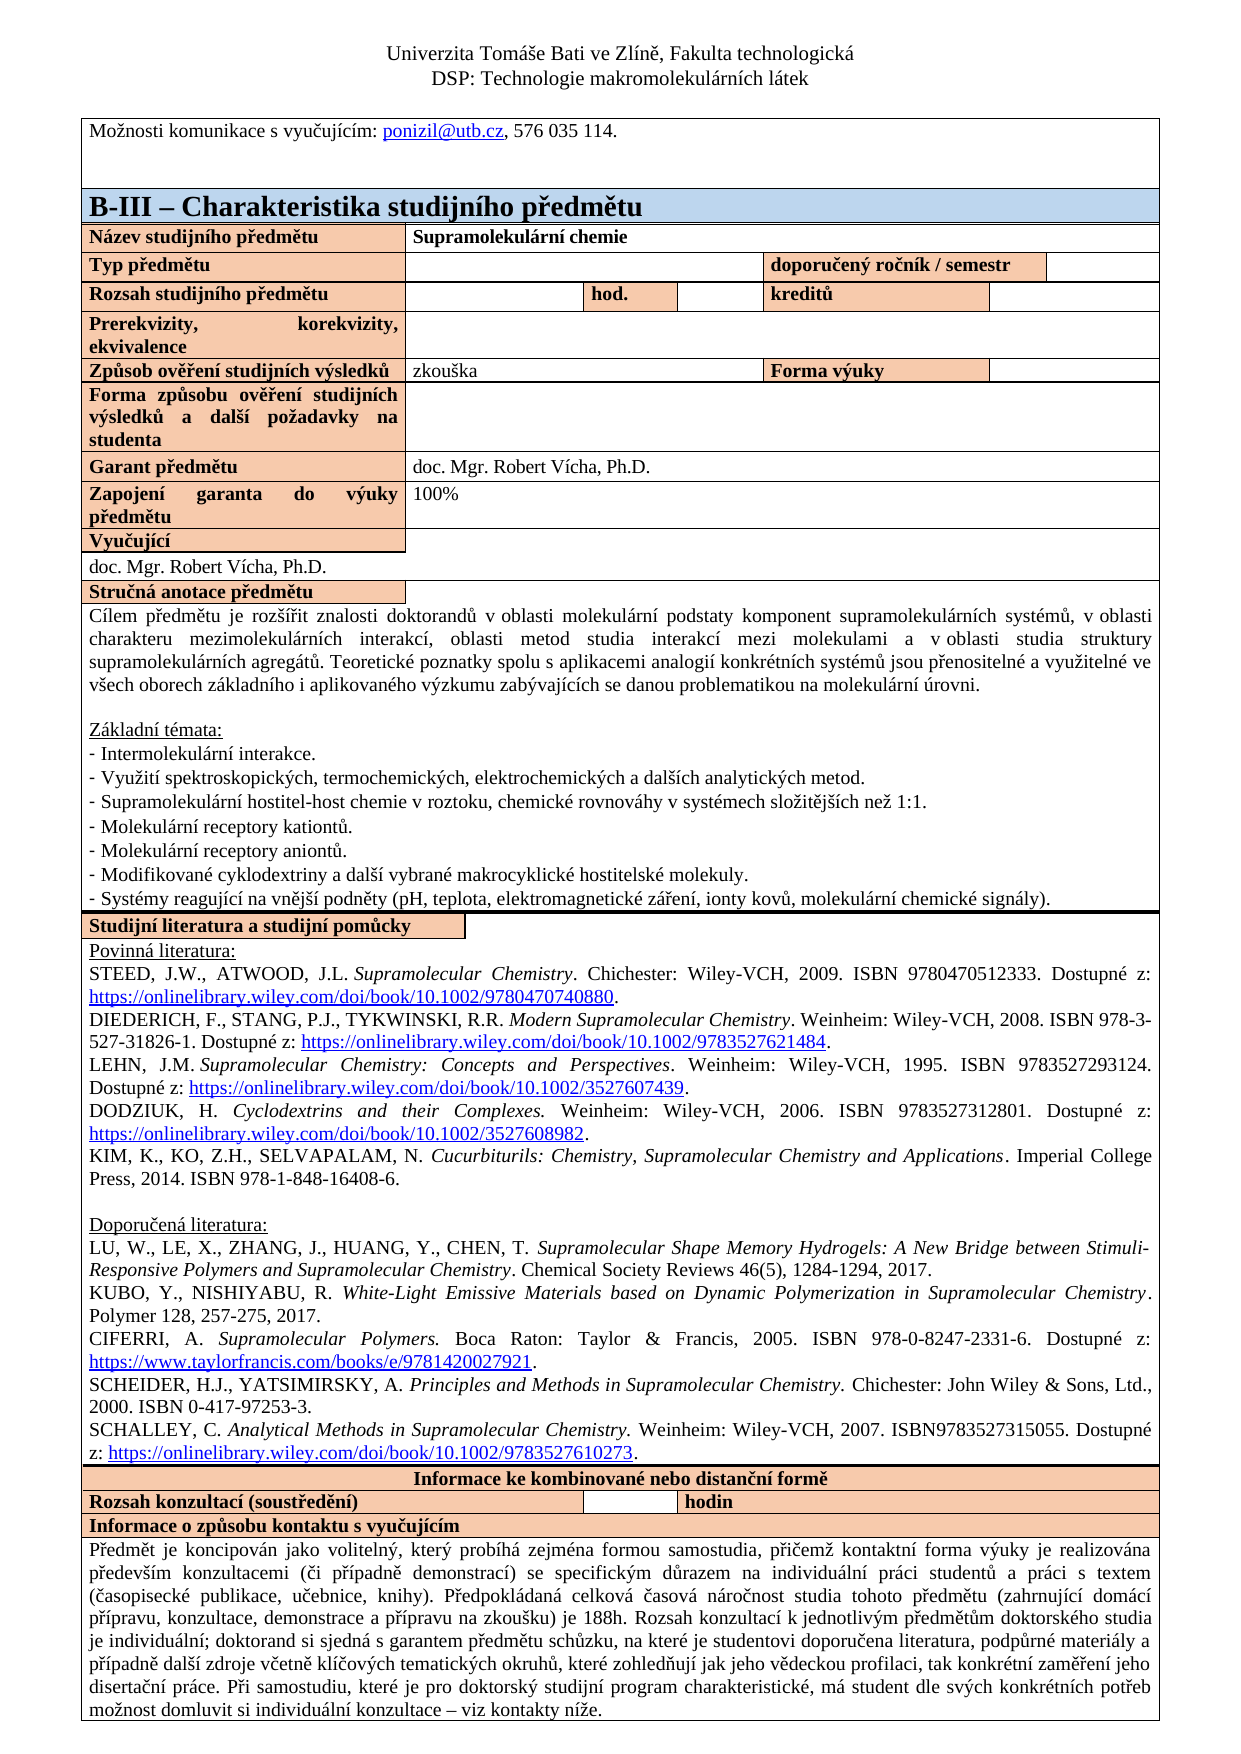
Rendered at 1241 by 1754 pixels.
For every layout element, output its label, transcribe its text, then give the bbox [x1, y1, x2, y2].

table_cell Stručná anotace předmětu [82, 581, 405, 603]
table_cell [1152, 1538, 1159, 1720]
table_cell [406, 283, 583, 311]
table_cell [406, 383, 1159, 451]
table_cell doc. Mgr. Robert Vícha, Ph.D. [82, 551, 1159, 579]
table_cell Informace ke kombinované nebo distanční formě [82, 1465, 1159, 1490]
table_cell [406, 581, 1159, 603]
table_cell 100% [406, 482, 1159, 528]
table_cell Zapojení garanta do výuky předmětu [82, 482, 405, 528]
table_cell [678, 283, 763, 311]
table_cell doc. Mgr. Robert Vícha, Ph.D. [406, 452, 1159, 481]
table_cell Způsob ověření studijních výsledků [82, 359, 405, 381]
table_cell Rozsah konzultací (soustředění) [82, 1491, 583, 1513]
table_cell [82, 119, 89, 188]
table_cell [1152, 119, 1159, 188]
table_cell [406, 529, 1159, 551]
table_cell Povinná literatura: Steed, J.W., Atwood, J.L. Supramolecular Chemistry. Chichester: Wiley-VCH, 2009. ISBN 9780470512333. Dostupné z: https://onlinelibrary.wiley.com/doi/book/10.1002/9780470740880. Diederich, F., Stang, P.J., Tykwinski, R.R. Modern Supramolecular Chemistry. Weinheim: Wiley-VCH, 2008. ISBN 978-3-527-31826-1. Dostupné z: https://onlinelibrary.wiley.com/doi/book/10.1002/9783527621484. Lehn, J.M. Supramolecular Chemistry: Concepts and Perspectives. Weinheim: Wiley-VCH, 1995. ISBN 9783527293124. Dostupné z: https://onlinelibrary.wiley.com/doi/book/10.1002/3527607439. Dodziuk, H. Cyclodextrins and their Complexes. Weinheim: Wiley-VCH, 2006. ISBN 9783527312801. Dostupné z: https://onlinelibrary.wiley.com/doi/book/10.1002/3527608982. Kim, K., Ko, Z.H., Selvapalam, N. Cucurbiturils: Chemistry, Supramolecular Chemistry and Applications. Imperial College Press, 2014. ISBN 978-1-848-16408-6. Doporučená literatura: Lu, W., Le, X., Zhang, J., Huang, Y., Chen, T. Supramolecular Shape Memory Hydrogels: A New Bridge between Stimuli-Responsive Polymers and Supramolecular Chemistry. Chemical Society Reviews 46(5), 1284-1294, 2017. Kubo, Y., Nishiyabu, R. White-Light Emissive Materials based on Dynamic Polymerization in Supramolecular Chemistry. Polymer 128, 257-275, 2017. Ciferri, A. Supramolecular Polymers. Boca Raton: Taylor & Francis, 2005. ISBN 978-0-8247-2331-6. Dostupné z: https://www.taylorfrancis.com/books/e/9781420027921. Scheider, H.J., Yatsimirsky, A. Principles and Methods in Supramolecular Chemistry. Chichester: John Wiley & Sons, Ltd., 2000. ISBN 0-417-97253-3. SCHALLEY, C. Analytical Methods in Supramolecular Chemistry. Weinheim: Wiley-VCH, 2007. ISBN9783527315055. Dostupné z: https://onlinelibrary.wiley.com/doi/book/10.1002/9783527610273. [82, 938, 1159, 1464]
table_cell Cílem předmětu je rozšířit znalosti doktorandů v oblasti molekulární podstaty komponent supramolekulárních systémů, v oblasti charakteru mezimolekulárních interakcí, oblasti metod studia interakcí mezi molekulami a v oblasti studia struktury supramolekulárních agregátů. Teoretické poznatky spolu s aplikacemi analogií konkrétních systémů jsou přenositelné a využitelné ve všech oborech základního i aplikovaného výzkumu zabývajících se danou problematikou na molekulární úrovni. Základní témata: Intermolekulární interakce. Využití spektroskopických, termochemických, elektrochemických a dalších analytických metod. Supramolekulární hostitel-host chemie v roztoku, chemické rovnováhy v systémech složitějších než 1:1. Molekulární receptory kationtů. Molekulární receptory aniontů. Modifikované cyklodextriny a další vybrané makrocyklické hostitelské molekuly. Systémy reagující na vnější podněty (pH, teplota, elektromagnetické záření, ionty kovů, molekulární chemické signály). [82, 603, 1159, 910]
table_cell Supramolekulární chemie [406, 225, 1159, 252]
table_cell Prerekvizity, korekvizity, ekvivalence [82, 312, 405, 358]
table_cell Vyučující [82, 529, 405, 551]
table_cell [990, 283, 1159, 311]
table_cell doporučený ročník / semestr [764, 253, 1046, 281]
table_cell zkouška [406, 359, 763, 381]
table_cell Informace o způsobu kontaktu s vyučujícím [82, 1514, 1159, 1537]
table_cell [406, 312, 1159, 358]
table_cell Název studijního předmětu [82, 225, 405, 252]
table_cell Forma způsobu ověření studijních výsledků a další požadavky na studenta [82, 383, 405, 451]
table_cell Garant předmětu [82, 452, 405, 481]
table_cell kreditů [764, 283, 989, 311]
table_cell [584, 1491, 677, 1513]
table_cell Forma výuky [764, 359, 989, 381]
table_cell Studijní literatura a studijní pomůcky [82, 914, 464, 938]
table_cell [406, 253, 763, 281]
table_cell B-III – Charakteristika studijního předmětu [82, 189, 1159, 222]
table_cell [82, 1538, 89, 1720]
table_cell Typ předmětu [82, 253, 405, 281]
table_cell Rozsah studijního předmětu [82, 283, 405, 311]
table_cell [1047, 253, 1159, 281]
table_cell hod. [584, 283, 677, 311]
table_cell [990, 359, 1159, 381]
table_cell [466, 914, 1159, 938]
table_cell hodin [678, 1491, 1159, 1513]
